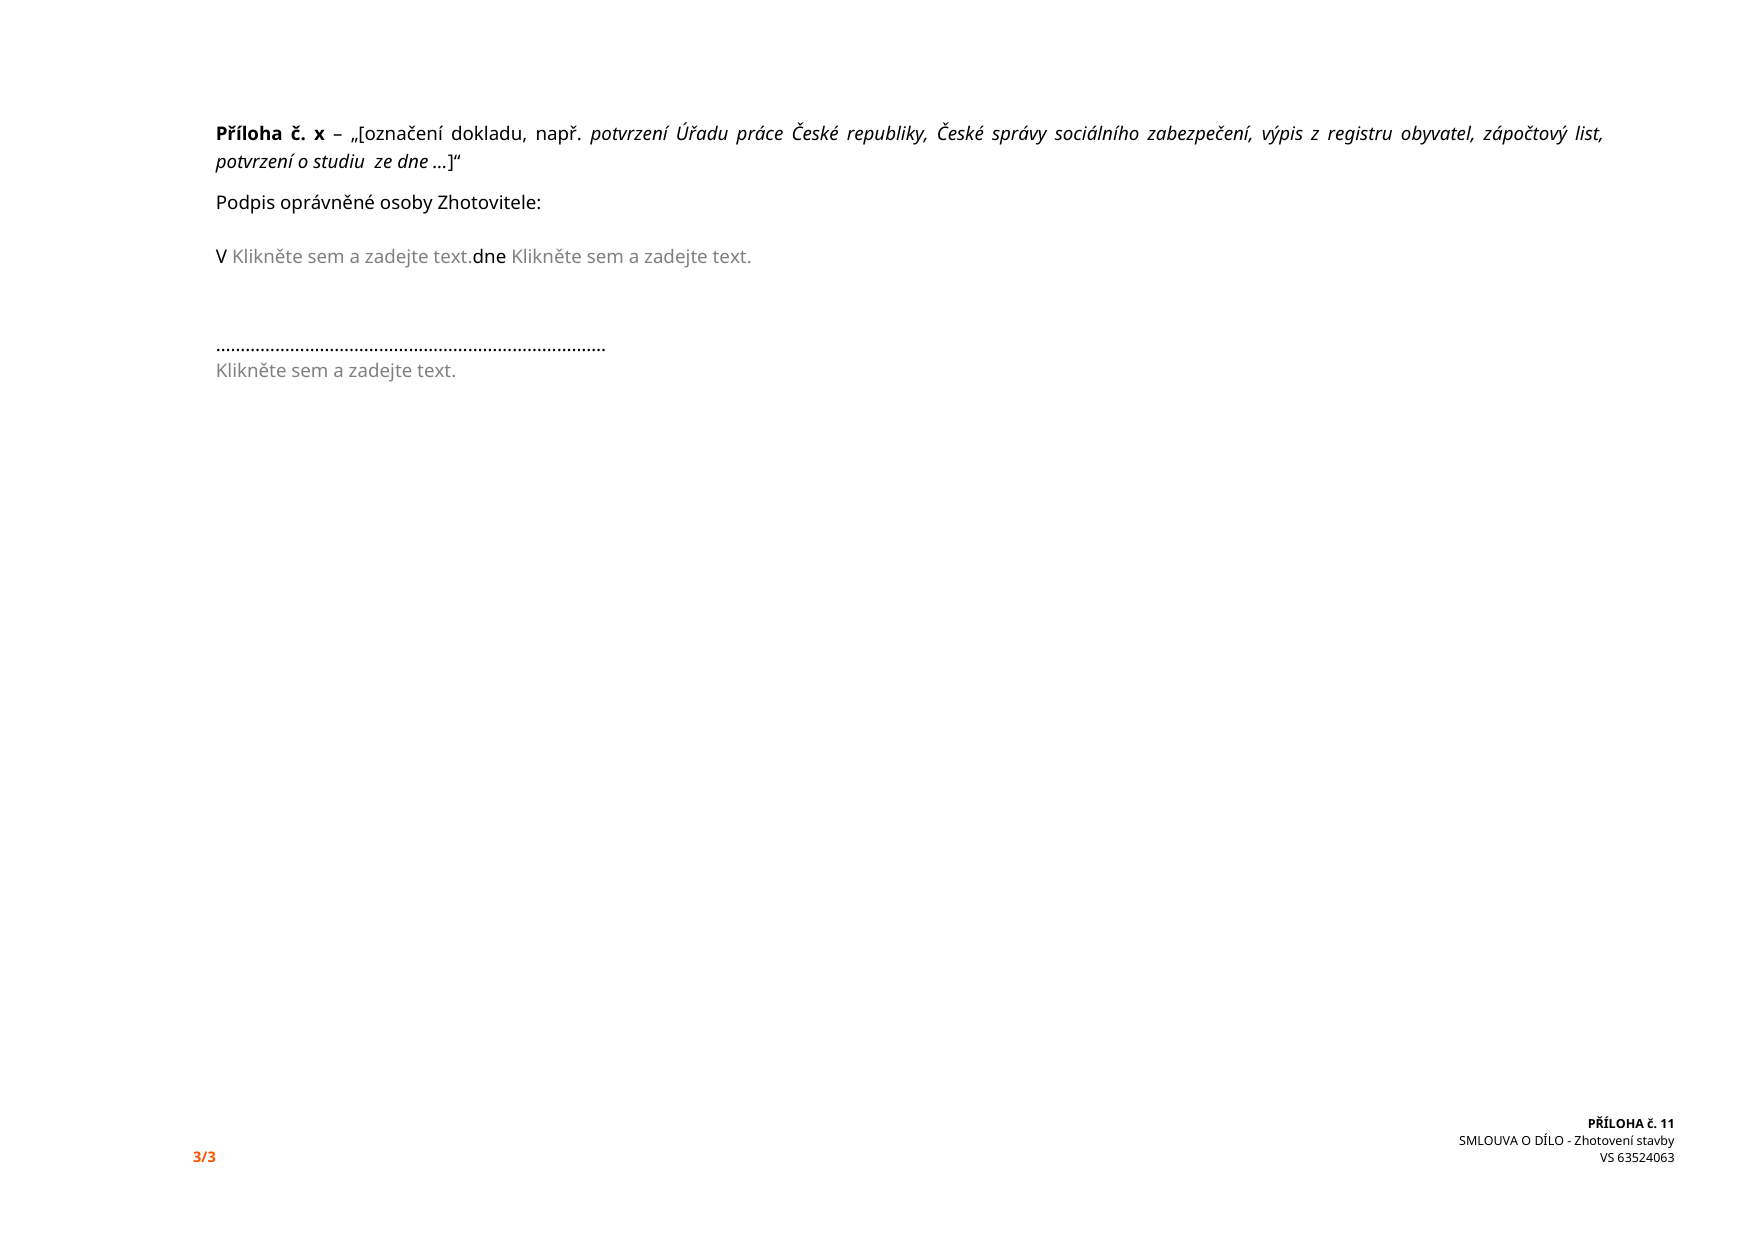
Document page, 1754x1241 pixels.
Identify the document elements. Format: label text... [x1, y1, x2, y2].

text Příloha č. x – „[označení dokladu, např. potvrzení Úřadu práce České republiky, České správy sociálního zabezpečení, výpis z registru obyvatel, zápočtový list, potvrzení o studiu ze dne …]“ [216, 121, 1606, 174]
text V dne [216, 240, 1606, 269]
text ……………………………………………………………………. [216, 328, 1606, 357]
text Podpis oprávněné osoby Zhotovitele: [216, 189, 1606, 215]
